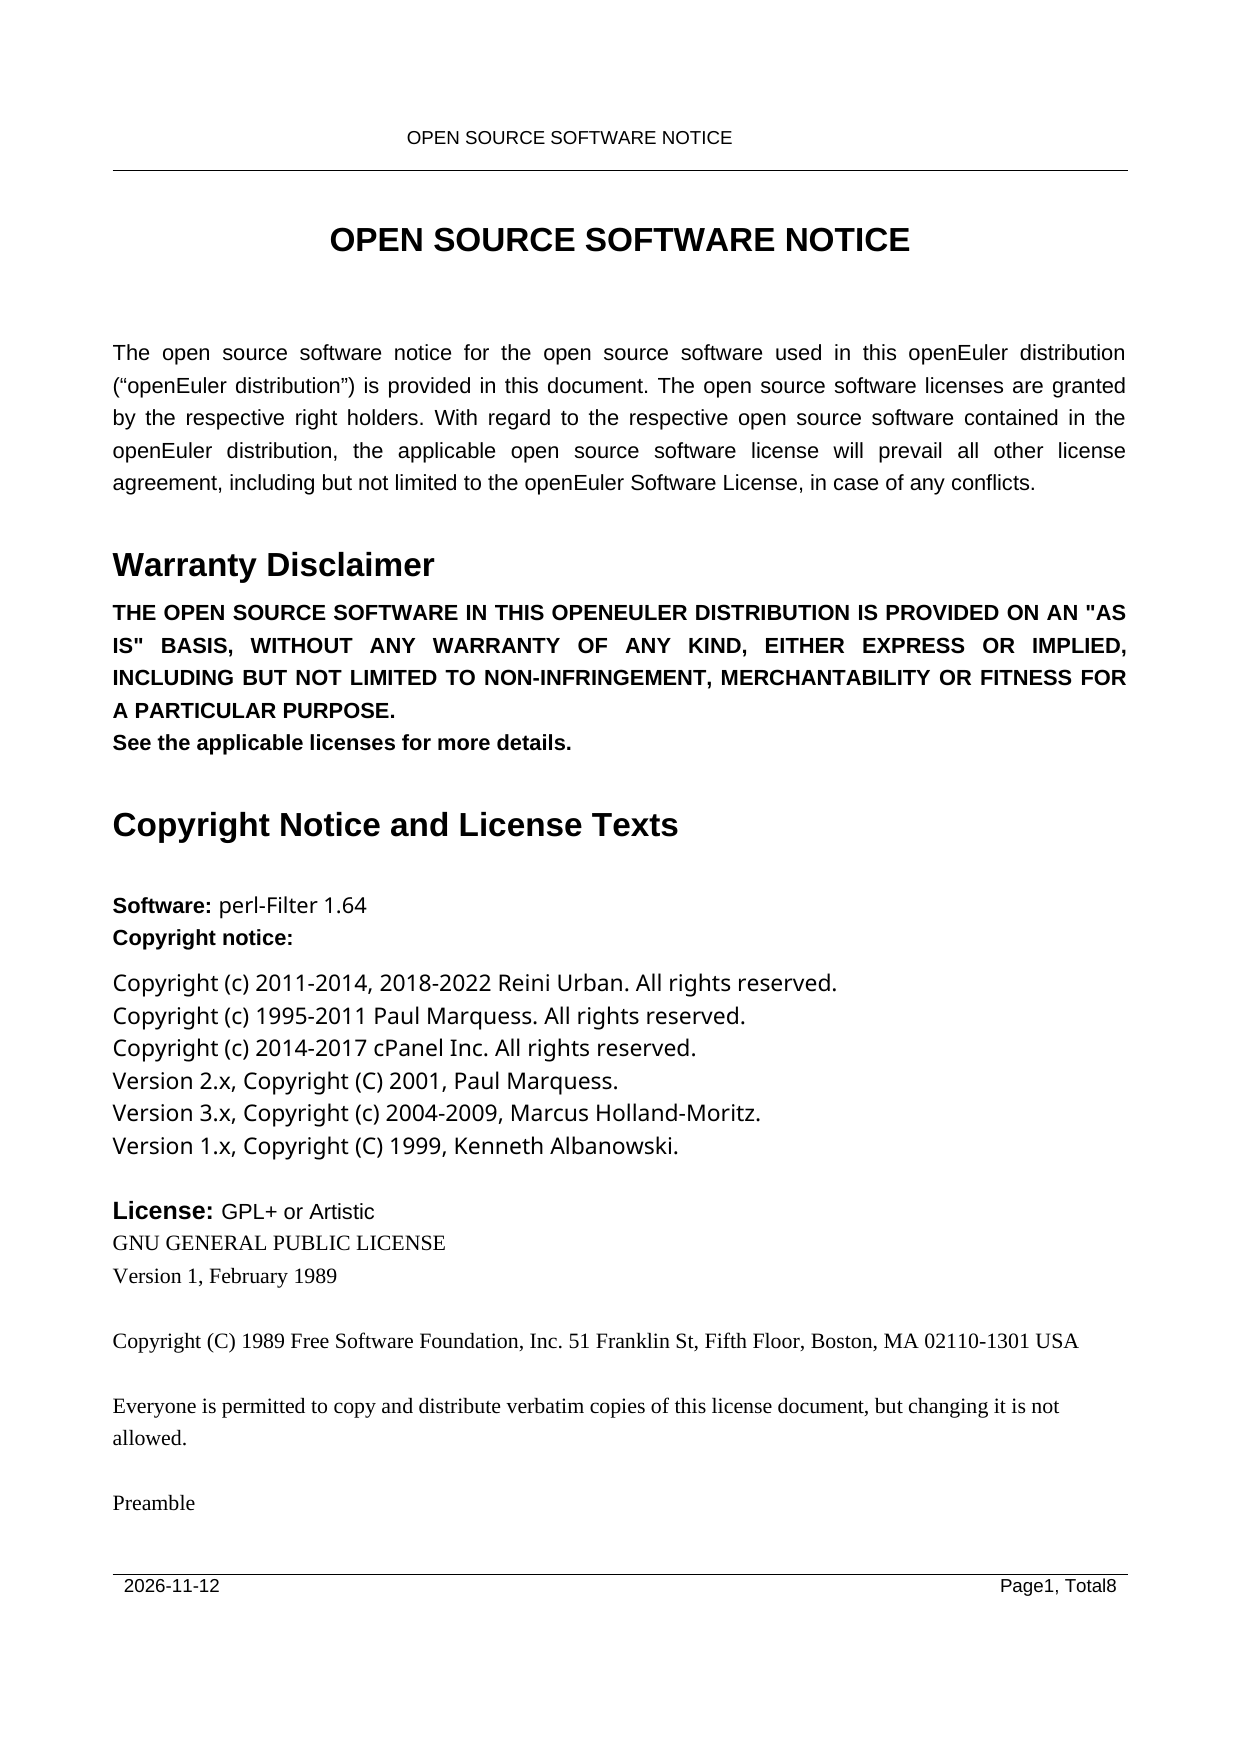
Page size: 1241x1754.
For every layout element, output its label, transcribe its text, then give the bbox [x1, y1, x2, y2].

text License: GPL+ or Artistic [112, 1194, 1128, 1226]
text Copyright (c) 2011-2014, 2018-2022 Reini Urban. All rights reserved. Copyright (c) 1995-2011 Paul Marquess. All rights reserved. Copyright (c) 2014-2017 cPanel Inc. All rights reserved. Version 2.x, Copyright (C) 2001, Paul Marquess. Version 3.x, Copyright (c) 2004-2009, Marcus Holland-Moritz. Version 1.x, Copyright (C) 1999, Kenneth Albanowski. [112, 966, 1128, 1194]
text Copyright Notice and License Texts [112, 791, 1128, 856]
text The open source software notice for the open source software used in this openEuler distribution (“openEuler distribution”) is provided in this document. The open source software licenses are granted by the respective right holders. With regard to the respective open source software contained in the openEuler distribution, the applicable open source software license will prevail all other license agreement, including but not limited to the openEuler Software License, in case of any conflicts. [112, 336, 1128, 499]
text Warranty Disclaimer [112, 531, 1128, 596]
text OPEN SOURCE SOFTWARE NOTICE [112, 206, 1128, 271]
text Copyright notice: [112, 921, 1128, 954]
title Software: perl-Filter 1.64 [112, 889, 1128, 921]
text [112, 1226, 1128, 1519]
text THE OPEN SOURCE SOFTWARE IN THIS OPENEULER DISTRIBUTION IS PROVIDED ON AN "AS IS" BASIS, WITHOUT ANY WARRANTY OF ANY KIND, EITHER EXPRESS OR IMPLIED, INCLUDING BUT NOT LIMITED TO NON-INFRINGEMENT, MERCHANTABILITY OR FITNESS FOR A PARTICULAR PURPOSE. See the applicable licenses for more details. [112, 596, 1128, 759]
